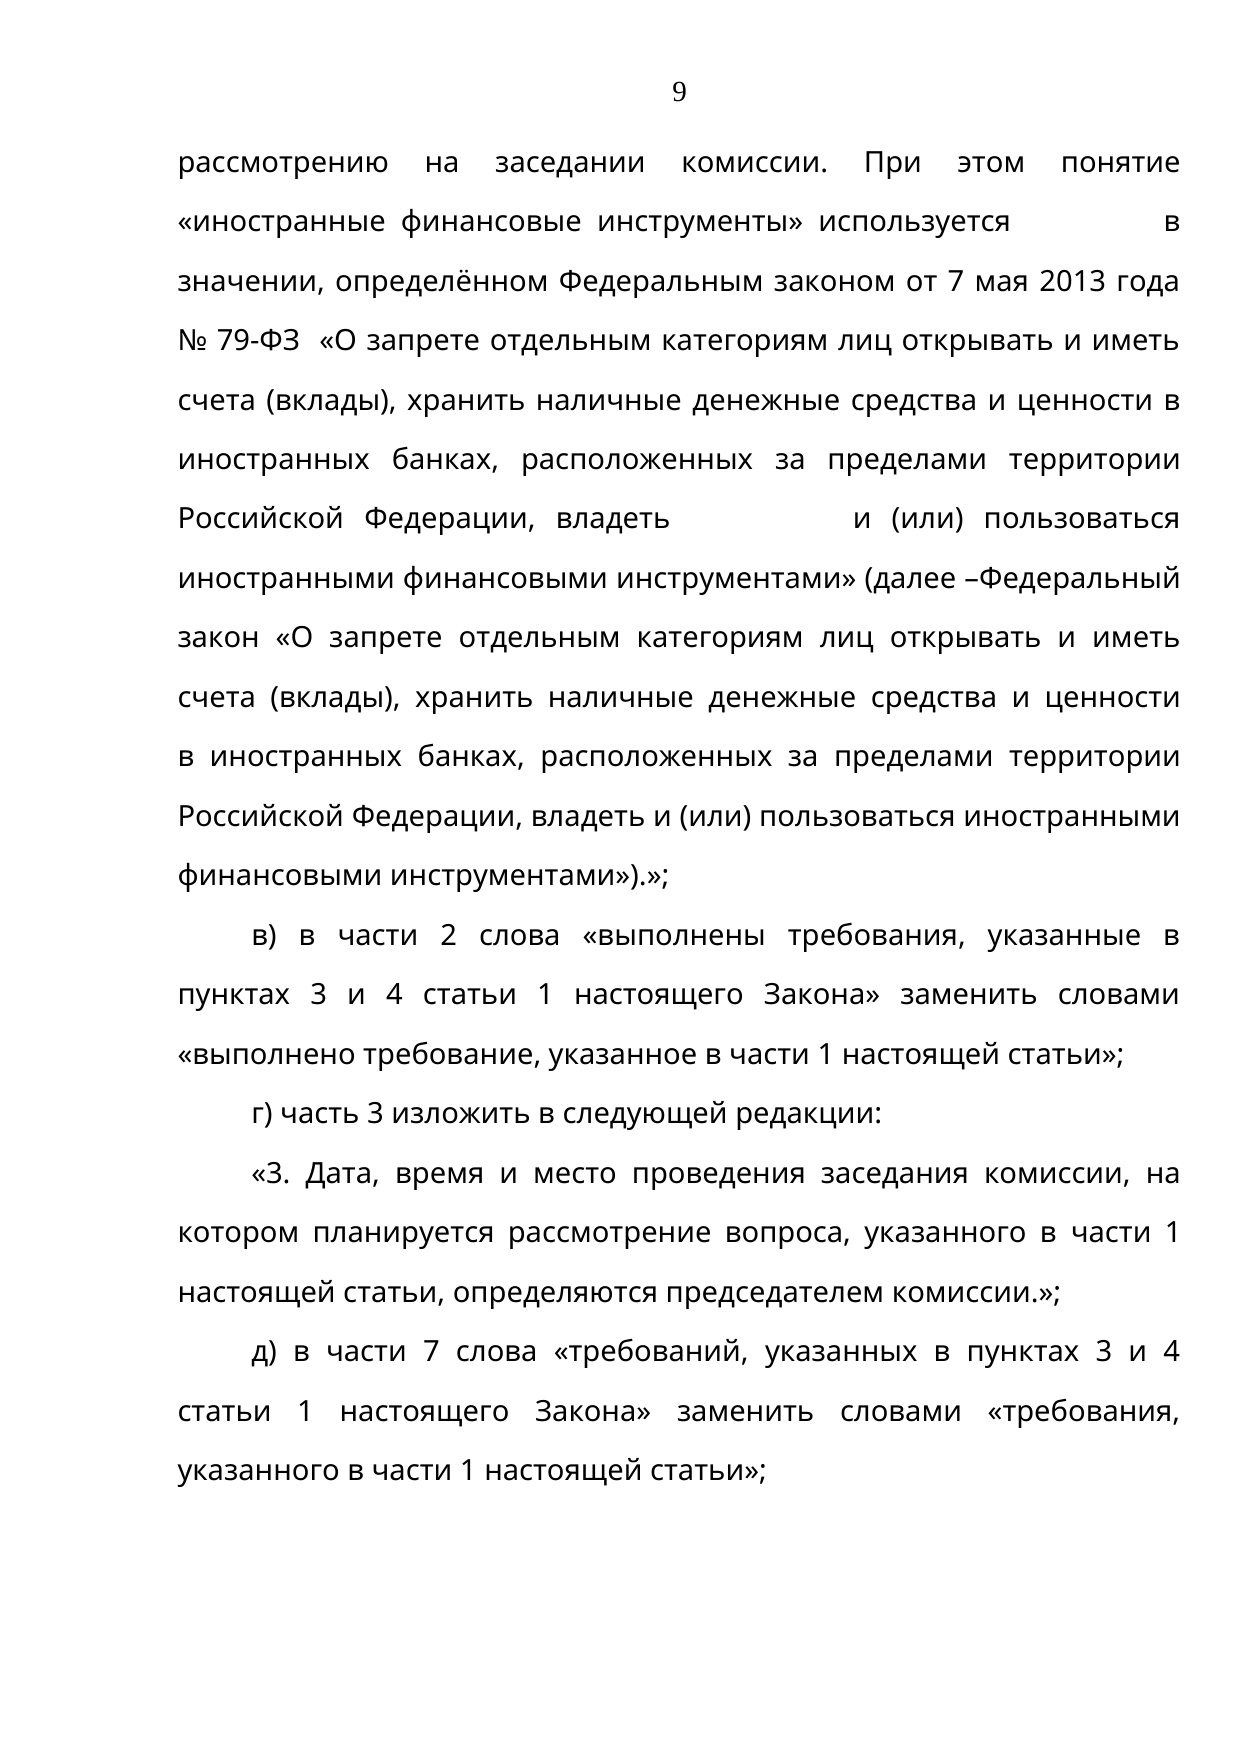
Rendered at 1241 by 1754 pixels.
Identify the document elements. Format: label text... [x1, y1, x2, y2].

text «3. Дата, время и место проведения заседания комиссии, на котором планируется рассмотрение вопроса, указанного в части 1 настоящей статьи, определяются председателем комиссии.»; [177, 1152, 1181, 1311]
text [177, 141, 1181, 894]
text г) часть 3 изложить в следующей редакции: [177, 1092, 1181, 1132]
text д) в части 7 слова «требований, указанных в пунктах 3 и 4 статьи 1 настоящего Закона» заменить словами «требования, указанного в части 1 настоящей статьи»; [177, 1330, 1181, 1489]
text в) в части 2 слова «выполнены требования, указанные в пунктах 3 и 4 статьи 1 настоящего Закона» заменить словами «выполнено требование, указанное в части 1 настоящей статьи»; [177, 914, 1181, 1073]
